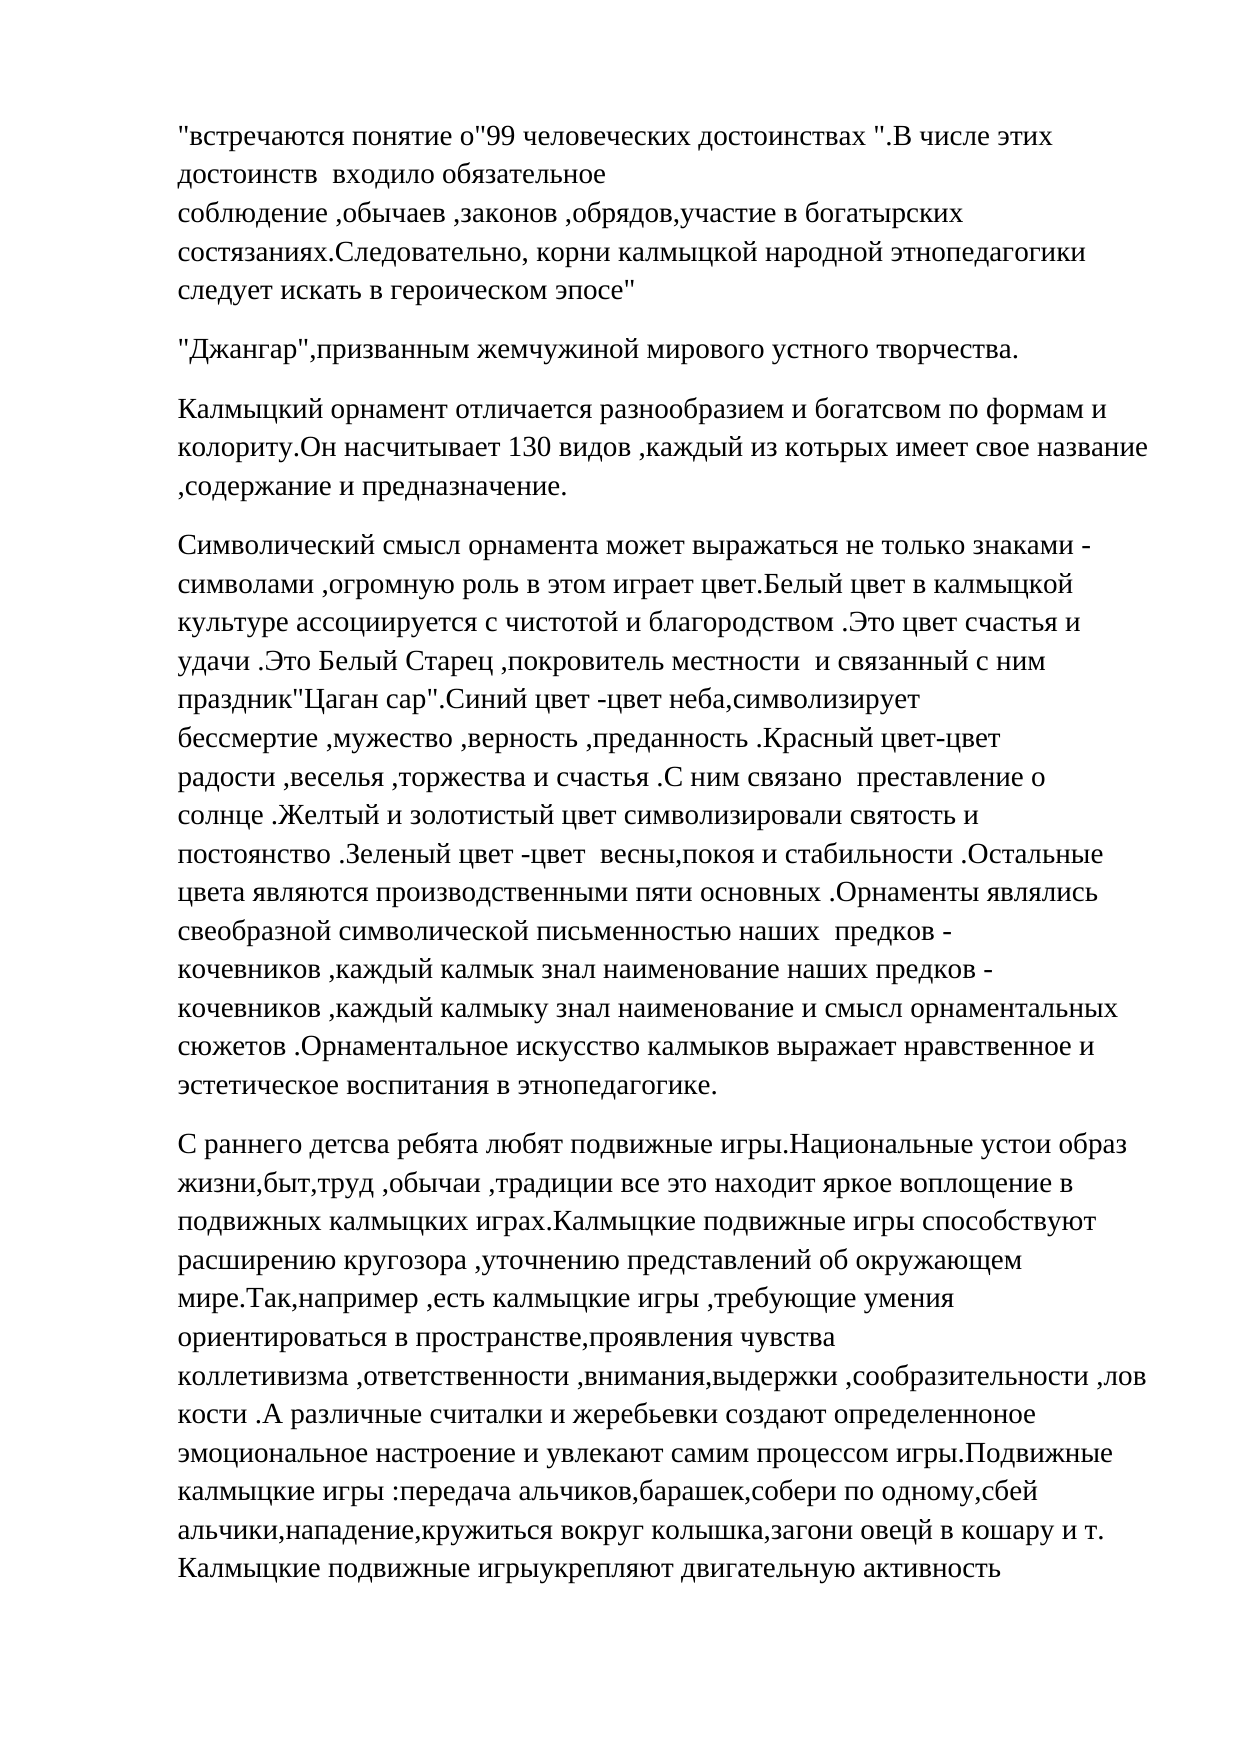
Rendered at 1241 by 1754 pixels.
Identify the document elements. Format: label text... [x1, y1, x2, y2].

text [177, 1126, 1152, 1584]
text Символический смысл орнамента может выражаться не только знаками -символами ,огромную роль в этом играет цвет.Белый цвет в калмыцкой культуре ассоциируется с чистотой и благородством .Это цвет счастья и удачи .Это Белый Старец ,покровитель местности и связанный с ним праздник"Цаган сар".Синий цвет -цвет неба,символизирует бессмертие ,мужество ,верность ,преданность .Красный цвет-цвет радости ,веселья ,торжества и счастья .С ним связано преставление о солнце .Желтый и золотистый цвет символизировали святость и постоянство .Зеленый цвет -цвет весны,покоя и стабильности .Остальные цвета являются производственными пяти основных .Орнаменты являлись свеобразной символической письменностью наших предков - кочевников ,каждый калмык знал наименование наших предков -кочевников ,каждый калмыку знал наименование и смысл орнаментальных сюжетов .Орнаментальное искусство калмыков выражает нравственное и эстетическое воспитания в этнопедагогике. [177, 527, 1152, 1101]
text "Джангар",призванным жемчужиной мирового устного творчества. [177, 332, 1152, 365]
text Калмыцкий орнамент отличается разнообразием и богатсвом по формам и колориту.Он насчитывает 130 видов ,каждый из котьрых имеет свое название ,содержание и предназначение. [177, 391, 1152, 502]
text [177, 118, 1152, 306]
